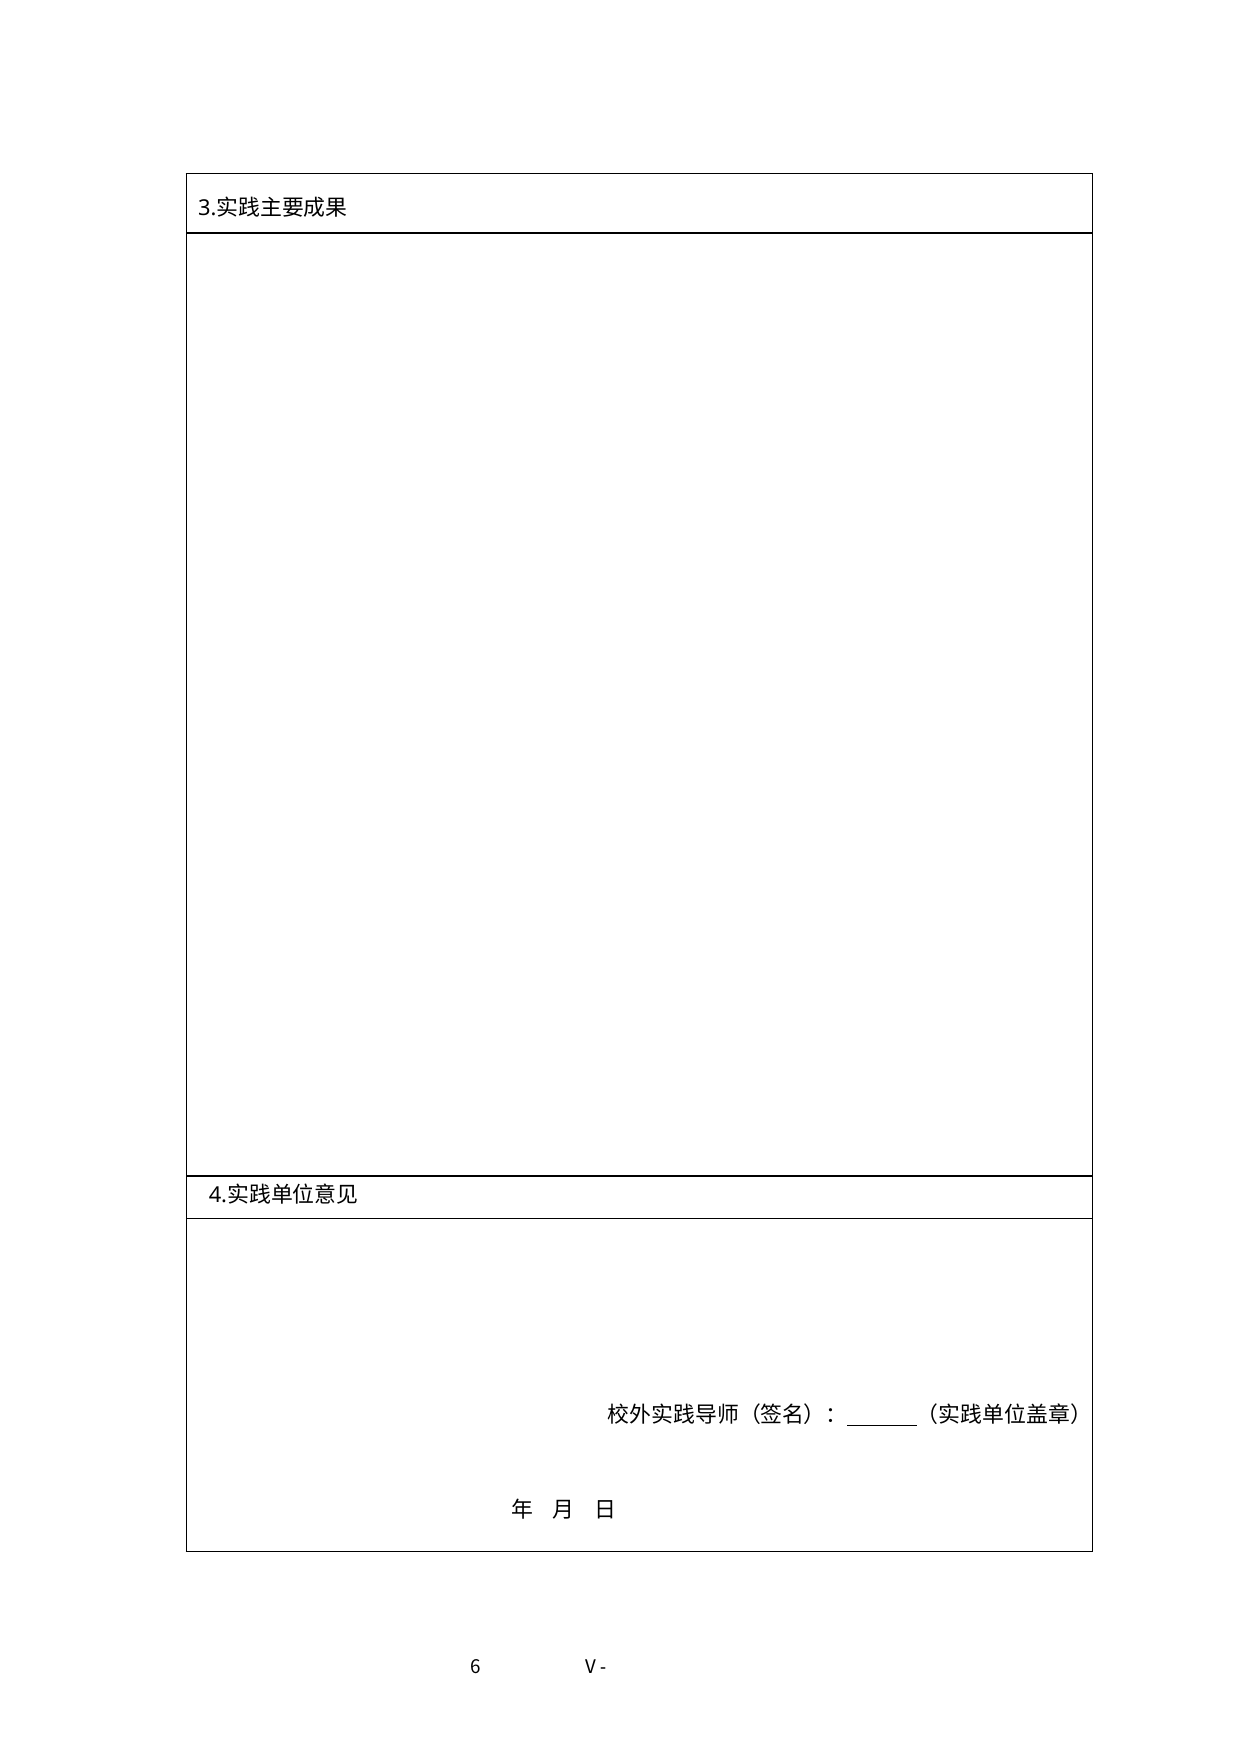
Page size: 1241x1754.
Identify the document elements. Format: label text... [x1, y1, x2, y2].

table_cell 校外实践导师（签名）： （实践单位盖章） 年 月 日 [187, 1219, 1092, 1551]
table_cell 4.实践单位意见 [187, 1177, 1092, 1218]
table_header 3.实践主要成果 [187, 174, 1092, 232]
table_cell [187, 234, 1092, 1175]
